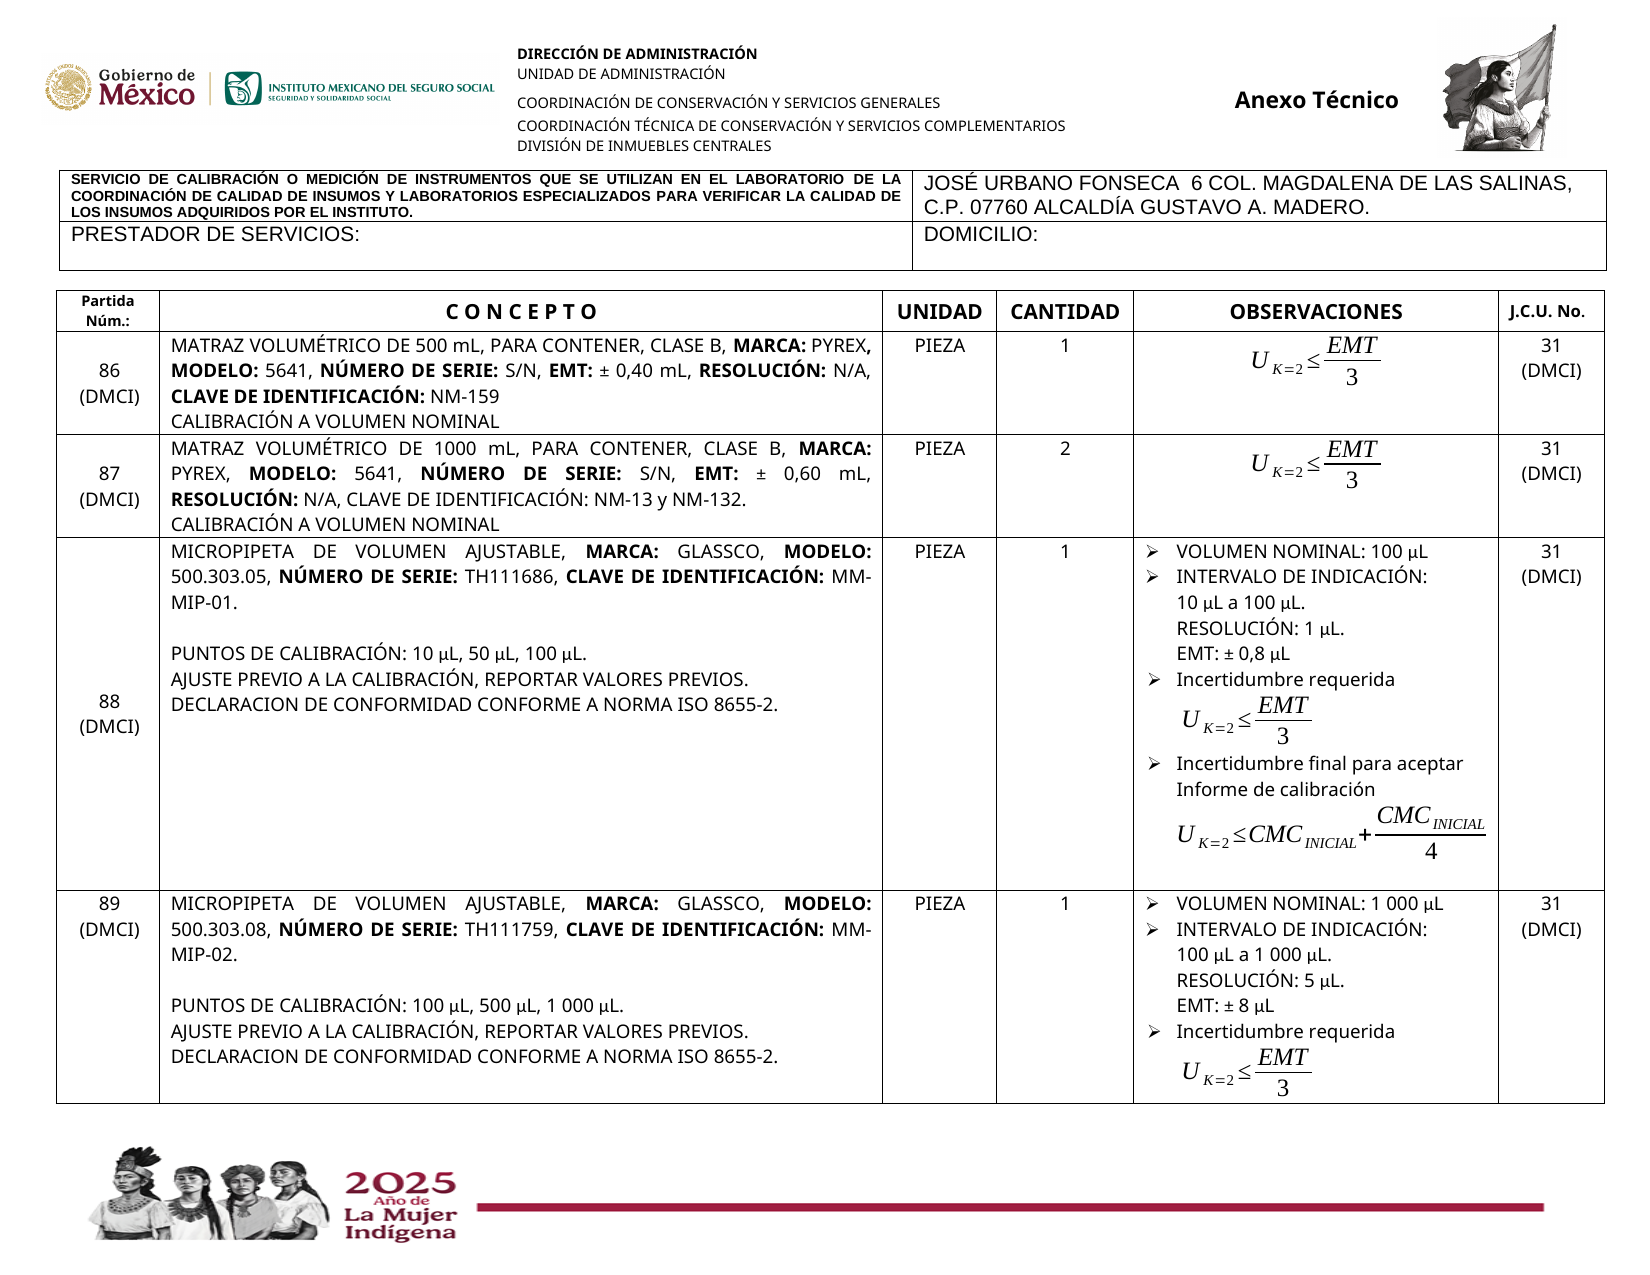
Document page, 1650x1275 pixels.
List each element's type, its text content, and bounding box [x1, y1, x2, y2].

picture [40, 53, 501, 125]
table_header C O N C E P T O [160, 291, 882, 331]
table_cell 1 [997, 891, 1133, 1103]
table_cell 1 [997, 538, 1133, 889]
table_cell 2 [997, 435, 1133, 537]
table_cell 87 (DMCI) [57, 435, 159, 537]
table_cell VOLUMEN NOMINAL: 100 µL INTERVALO DE INDICACIÓN: 10 µL a 100 µL. RESOLUCIÓN: 1 µL. EMT: ± 0,8 µL Incertidumbre requerida Incertidumbre final para aceptar Informe de calibración [1134, 538, 1498, 889]
table_header J.C.U. No. [1499, 291, 1604, 331]
table_cell 31 (DMCI) [1499, 332, 1604, 434]
table_cell MATRAZ VOLUMÉTRICO DE 1000 mL, PARA CONTENER, CLASE B, MARCA: PYREX, MODELO: 5641, NÚMERO DE SERIE: S/N, EMT: ± 0,60 mL, RESOLUCIÓN: N/A, CLAVE DE IDENTIFICACIÓN: NM-13 y NM-132. CALIBRACIÓN A VOLUMEN NOMINAL [160, 435, 882, 537]
table_cell 31 (DMCI) [1499, 435, 1604, 537]
table_cell MATRAZ VOLUMÉTRICO DE 500 mL, PARA CONTENER, CLASE B, MARCA: PYREX, MODELO: 5641, NÚMERO DE SERIE: S/N, EMT: ± 0,40 mL, RESOLUCIÓN: N/A, CLAVE DE IDENTIFICACIÓN: NM-159 CALIBRACIÓN A VOLUMEN NOMINAL [160, 332, 882, 434]
table_cell [1134, 332, 1498, 434]
table_cell [1134, 435, 1498, 537]
table_cell MICROPIPETA DE VOLUMEN AJUSTABLE, MARCA: GLASSCO, MODELO: 500.303.05, NÚMERO DE SERIE: TH111686, CLAVE DE IDENTIFICACIÓN: MM-MIP-01. PUNTOS DE CALIBRACIÓN: 10 µL, 50 µL, 100 µL. AJUSTE PREVIO A LA CALIBRACIÓN, REPORTAR VALORES PREVIOS. DECLARACION DE CONFORMIDAD CONFORME A NORMA ISO 8655-2. [160, 538, 882, 889]
table_header CANTIDAD [997, 291, 1133, 331]
table_header UNIDAD [883, 291, 996, 331]
table_cell PIEZA [883, 891, 996, 1103]
table_cell PIEZA [883, 538, 996, 889]
table_cell 89 (DMCI) [57, 891, 159, 1103]
table_cell 31 (DMCI) [1499, 891, 1604, 1103]
table_cell 1 [997, 332, 1133, 434]
table_header Partida Núm.: [57, 291, 159, 331]
picture [1437, 17, 1568, 158]
table_header OBSERVACIONES [1134, 291, 1498, 331]
table_cell 88 (DMCI) [57, 538, 159, 889]
picture [59, 1134, 1609, 1249]
table_cell 86 (DMCI) [57, 332, 159, 434]
table_cell PIEZA [883, 435, 996, 537]
table_cell PIEZA [883, 332, 996, 434]
table_cell 31 (DMCI) [1499, 538, 1604, 889]
